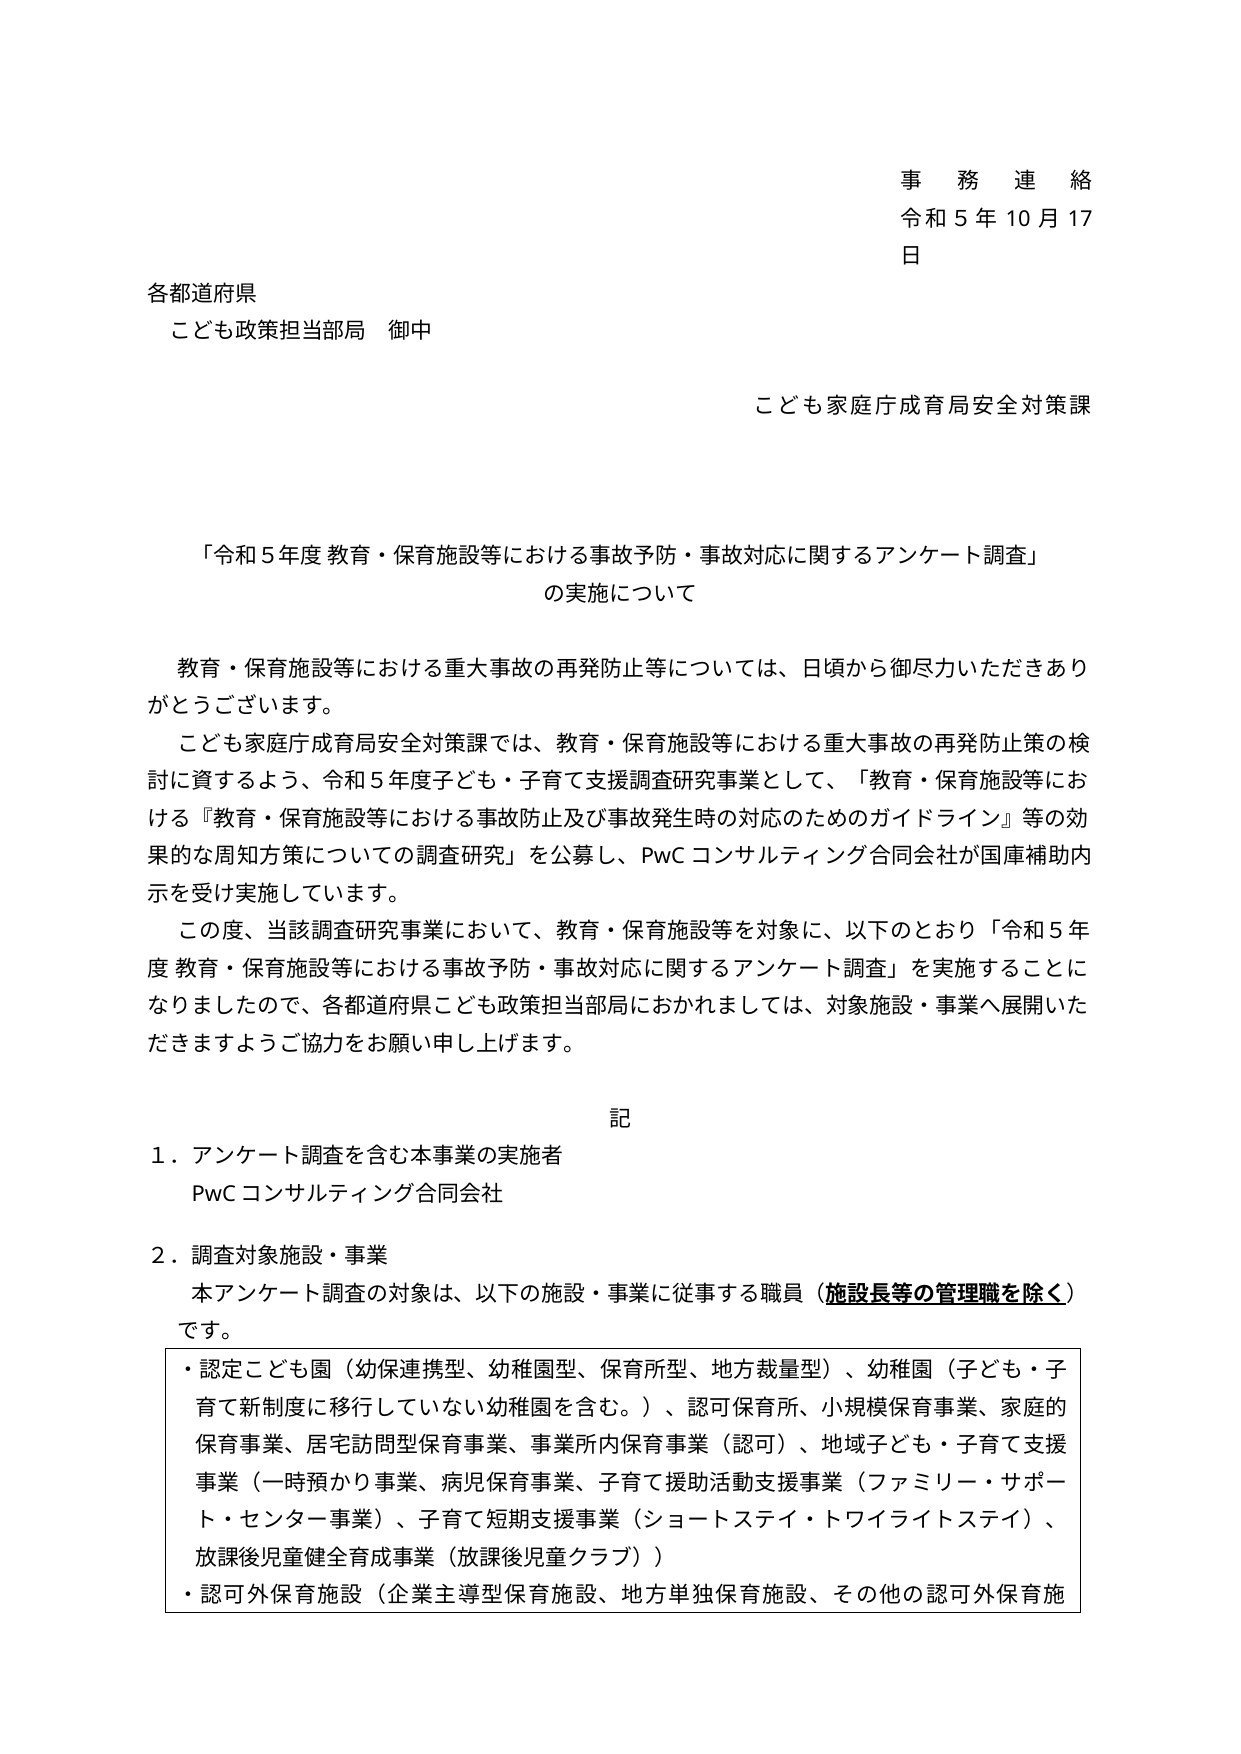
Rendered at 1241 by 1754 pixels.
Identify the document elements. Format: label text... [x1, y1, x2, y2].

text 本アンケート調査の対象は、以下の施設・事業に従事する職員（施設長等の管理職を除く）です。 [177, 1273, 1092, 1348]
text １．アンケート調査を含む本事業の実施者 [148, 1136, 1092, 1173]
text ２．調査対象施設・事業 [148, 1236, 1092, 1273]
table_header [166, 1349, 1080, 1612]
text 「令和５年度 教育・保育施設等における事故予防・事故対応に関するアンケート調査」 [148, 536, 1092, 573]
text 教育・保育施設等における重大事故の再発防止等については、日頃から御尽力いただきありがとうございます。 [148, 648, 1092, 723]
text 令和５年10月17日 [901, 198, 1092, 273]
text 事務連絡 [901, 161, 1092, 198]
text こども政策担当部局 御中 [148, 311, 1092, 348]
text こども家庭庁成育局安全対策課では、教育・保育施設等における重大事故の再発防止策の検討に資するよう、令和５年度子ども・子育て支援調査研究事業として、「教育・保育施設等における『教育・保育施設等における事故防止及び事故発生時の対応のためのガイドライン』等の効果的な周知方策についての調査研究」を公募し、PwCコンサルティング合同会社が国庫補助内示を受け実施しています。 [148, 723, 1092, 911]
text こども家庭庁成育局安全対策課 [753, 386, 1092, 423]
text の実施について [148, 573, 1092, 611]
text PwCコンサルティング合同会社 [148, 1173, 1092, 1211]
text この度、当該調査研究事業において、教育・保育施設等を対象に、以下のとおり「令和５年度 教育・保育施設等における事故予防・事故対応に関するアンケート調査」を実施することになりましたので、各都道府県こども政策担当部局におかれましては、対象施設・事業へ展開いただきますようご協力をお願い申し上げます。 [148, 911, 1092, 1061]
text 各都道府県 [148, 273, 1092, 311]
text 記 [148, 1098, 1092, 1136]
